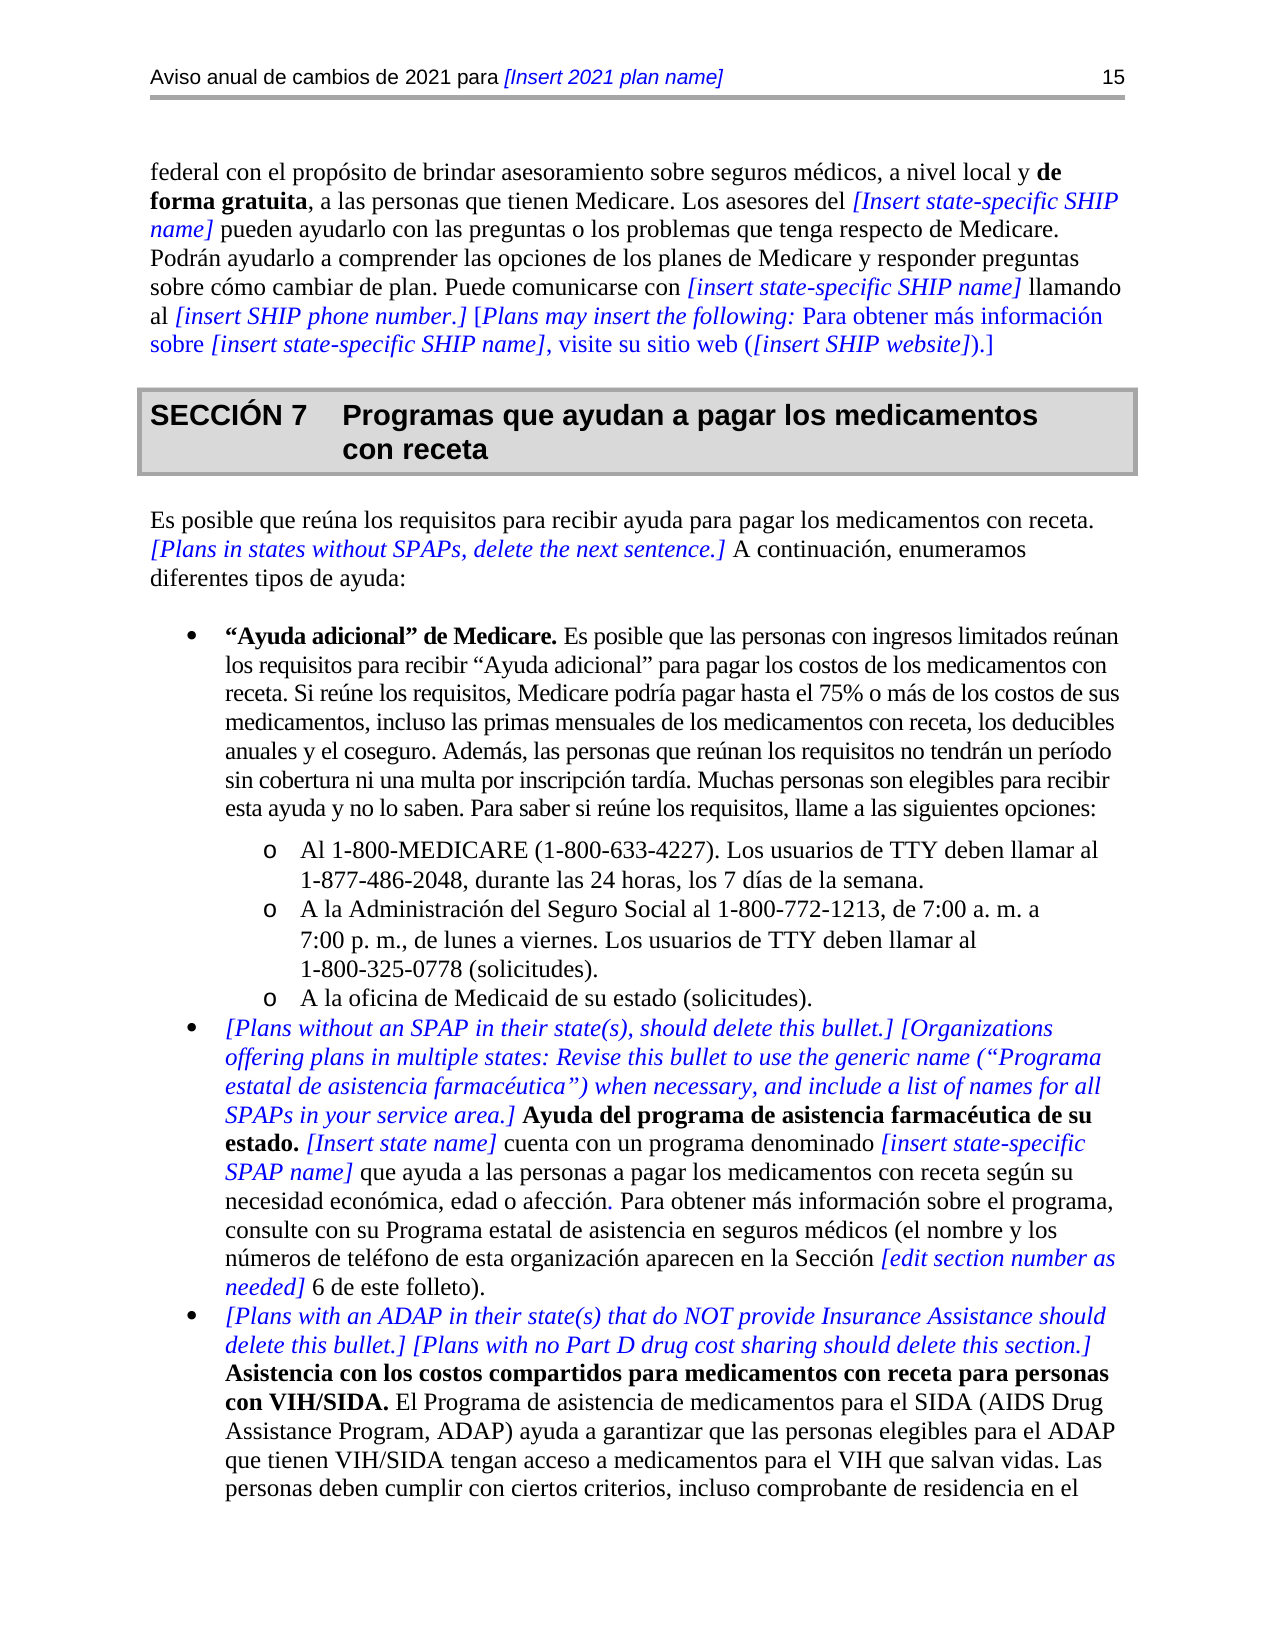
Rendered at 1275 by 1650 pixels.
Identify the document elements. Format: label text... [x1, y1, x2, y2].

list “Ayuda adicional” de Medicare. Es posible que las personas con ingresos limitados reúnan los requisitos para recibir “Ayuda adicional” para pagar los costos de los medicamentos con receta. Si reúne los requisitos, Medicare podría pagar hasta el 75% o más de los costos de sus medicamentos, incluso las primas mensuales de los medicamentos con receta, los deducibles anuales y el coseguro. Además, las personas que reúnan los requisitos no tendrán un período sin cobertura ni una multa por inscripción tardía. Muchas personas son elegibles para recibir esta ayuda y no lo saben. Para saber si reúne los requisitos, llame a las siguientes opciones: [187, 794, 1125, 995]
list Al 1-800-MEDICARE (1-800-633-4227). Los usuarios de TTY deben llamar al 1-877-486-2048, durante las 24 horas, los 7 días de la semana. [262, 1008, 1125, 1067]
list [Plans without an SPAP in their state(s), should delete this bullet.] [Organizations offering plans in multiple states: Revise this bullet to use the generic name (“Programa estatal de asistencia farmacéutica”) when necessary, and include a list of names for all SPAPs in your service area.] Ayuda del programa de asistencia farmacéutica de su estado. [Insert state name] cuenta con un programa denominado [insert state-specific SPAP name] que ayuda a las personas a pagar los medicamentos con receta según su necesidad económica, edad o afección. Para obtener más información sobre el programa, consulte con su Programa estatal de asistencia en seguros médicos (el nombre y los números de teléfono de esta organización aparecen en la Sección [edit section number as needed] 6 de este folleto). [187, 1224, 1125, 1511]
subtitle SECCIÓN 7 Programas que ayudan a pagar los medicamentos con receta [142, 565, 1133, 645]
list A la Administración del Seguro Social al 1-800-772-1213, de 7:00 a. m. a 7:00 p. m., de lunes a viernes. Los usuarios de TTY deben llamar al 1-800-325-0778 (solicitudes). [262, 1080, 1125, 1168]
subtitle El Programa estatal de asistencia sobre seguro médico (State Health Insurance Assistance Program, SHIP) es un programa del gobierno con asesores capacitados en todos los estados. En [insert state], el SHIP se llama [insert state-specific SHIP name.] [150, 157, 1125, 243]
text Es posible que reúna los requisitos para recibir ayuda para pagar los medicamentos con receta. [Plans in states without SPAPs, delete the next sentence.] A continuación, enumeramos diferentes tipos de ayuda: [150, 678, 1125, 765]
list A la oficina de Medicaid de su estado (solicitudes). [262, 1181, 1125, 1211]
subtitle [Insert state-specific SHIP name] es un programa independiente (no se relaciona con ninguna compañía aseguradora ni plan de salud). Es un programa estatal que recibe fondos del gobierno federal con el propósito de brindar asesoramiento sobre seguros médicos, a nivel local y de forma gratuita, a las personas que tienen Medicare. Los asesores del [Insert state-specific SHIP name] pueden ayudarlo con las preguntas o los problemas que tenga respecto de Medicare. Podrán ayudarlo a comprender las opciones de los planes de Medicare y responder preguntas sobre cómo cambiar de plan. Puede comunicarse con [insert state-specific SHIP name] llamando al [insert SHIP phone number.] [Plans may insert the following: Para obtener más información sobre [insert state-specific SHIP name], visite su sitio web ([insert SHIP website]).] [150, 272, 1125, 531]
